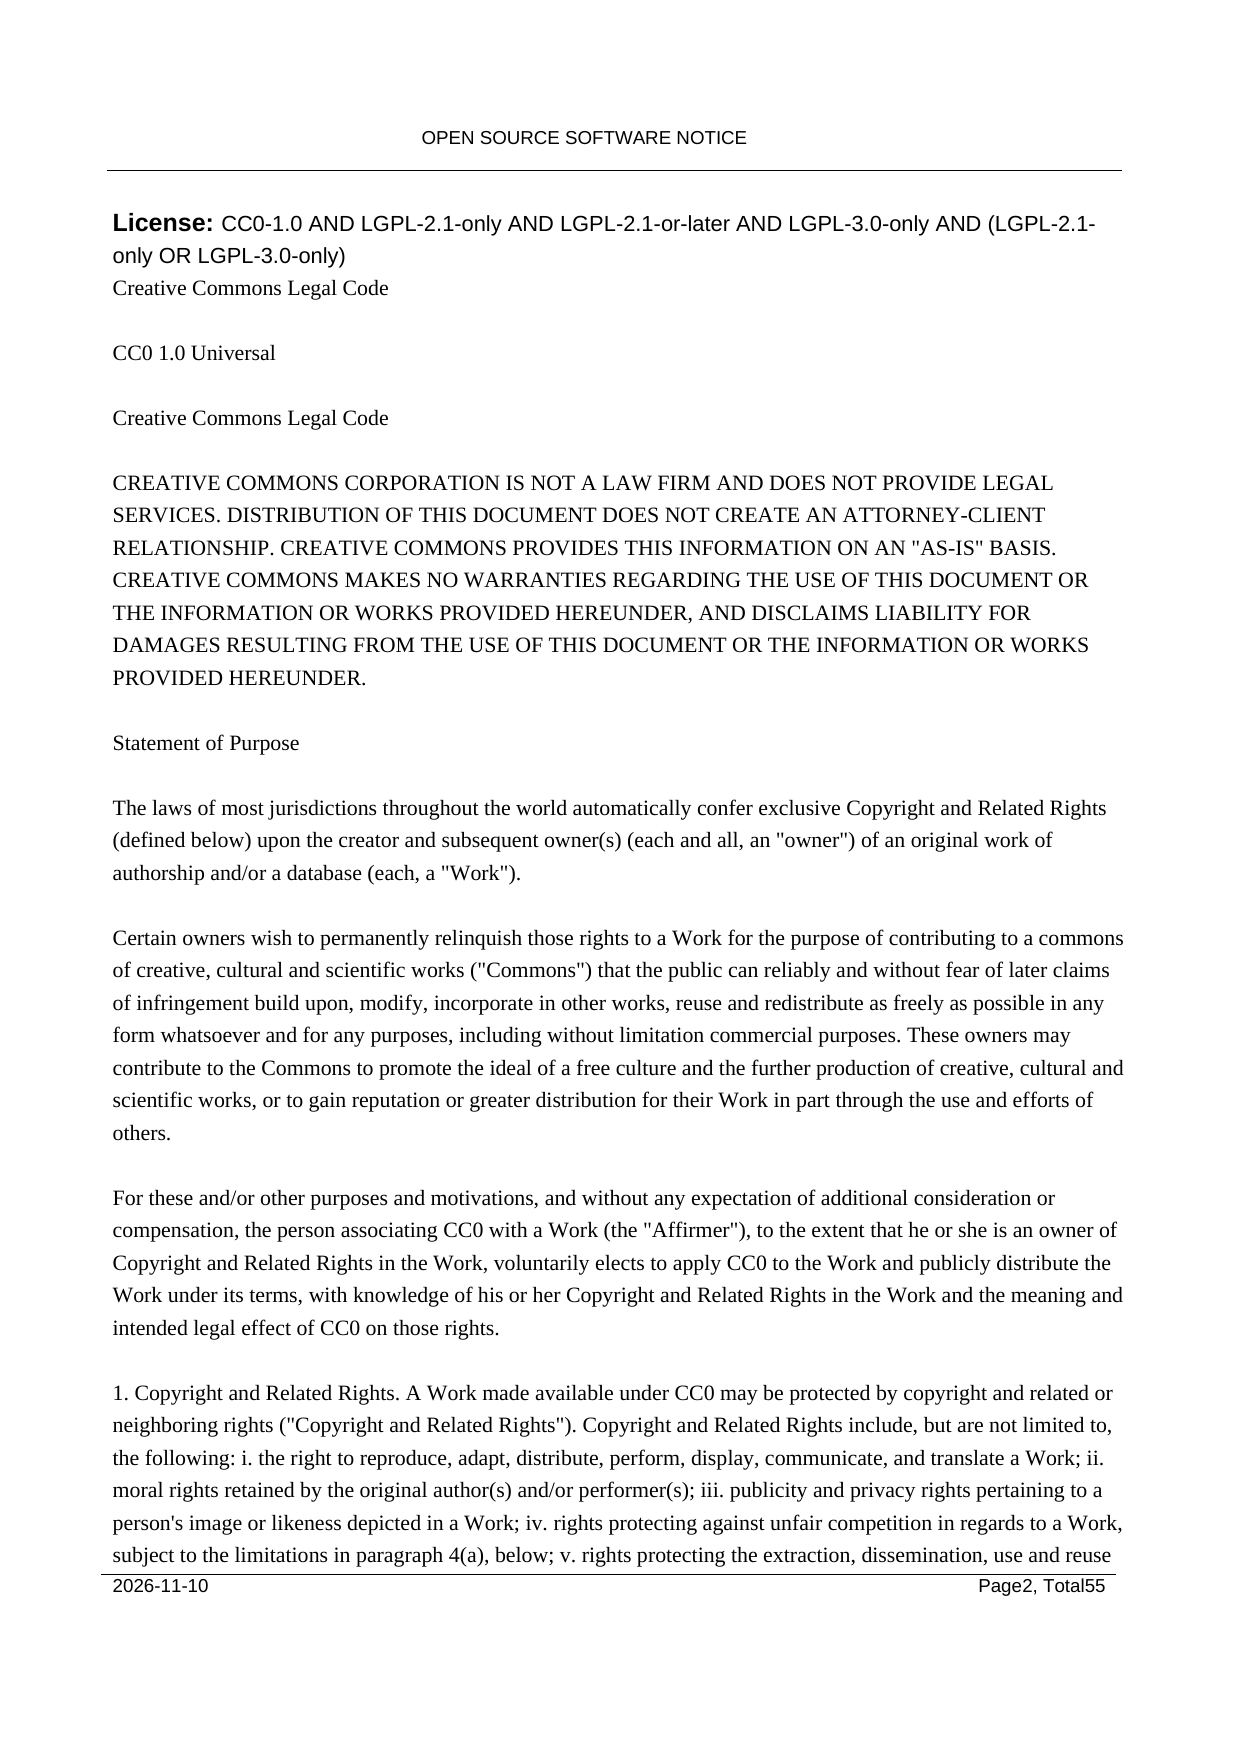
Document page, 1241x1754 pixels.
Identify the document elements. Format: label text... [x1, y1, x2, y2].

text License: CC0-1.0 AND LGPL-2.1-only AND LGPL-2.1-or-later AND LGPL-3.0-only AND (LGPL-2.1-only OR LGPL-3.0-only) [112, 206, 1128, 271]
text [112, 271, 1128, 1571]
